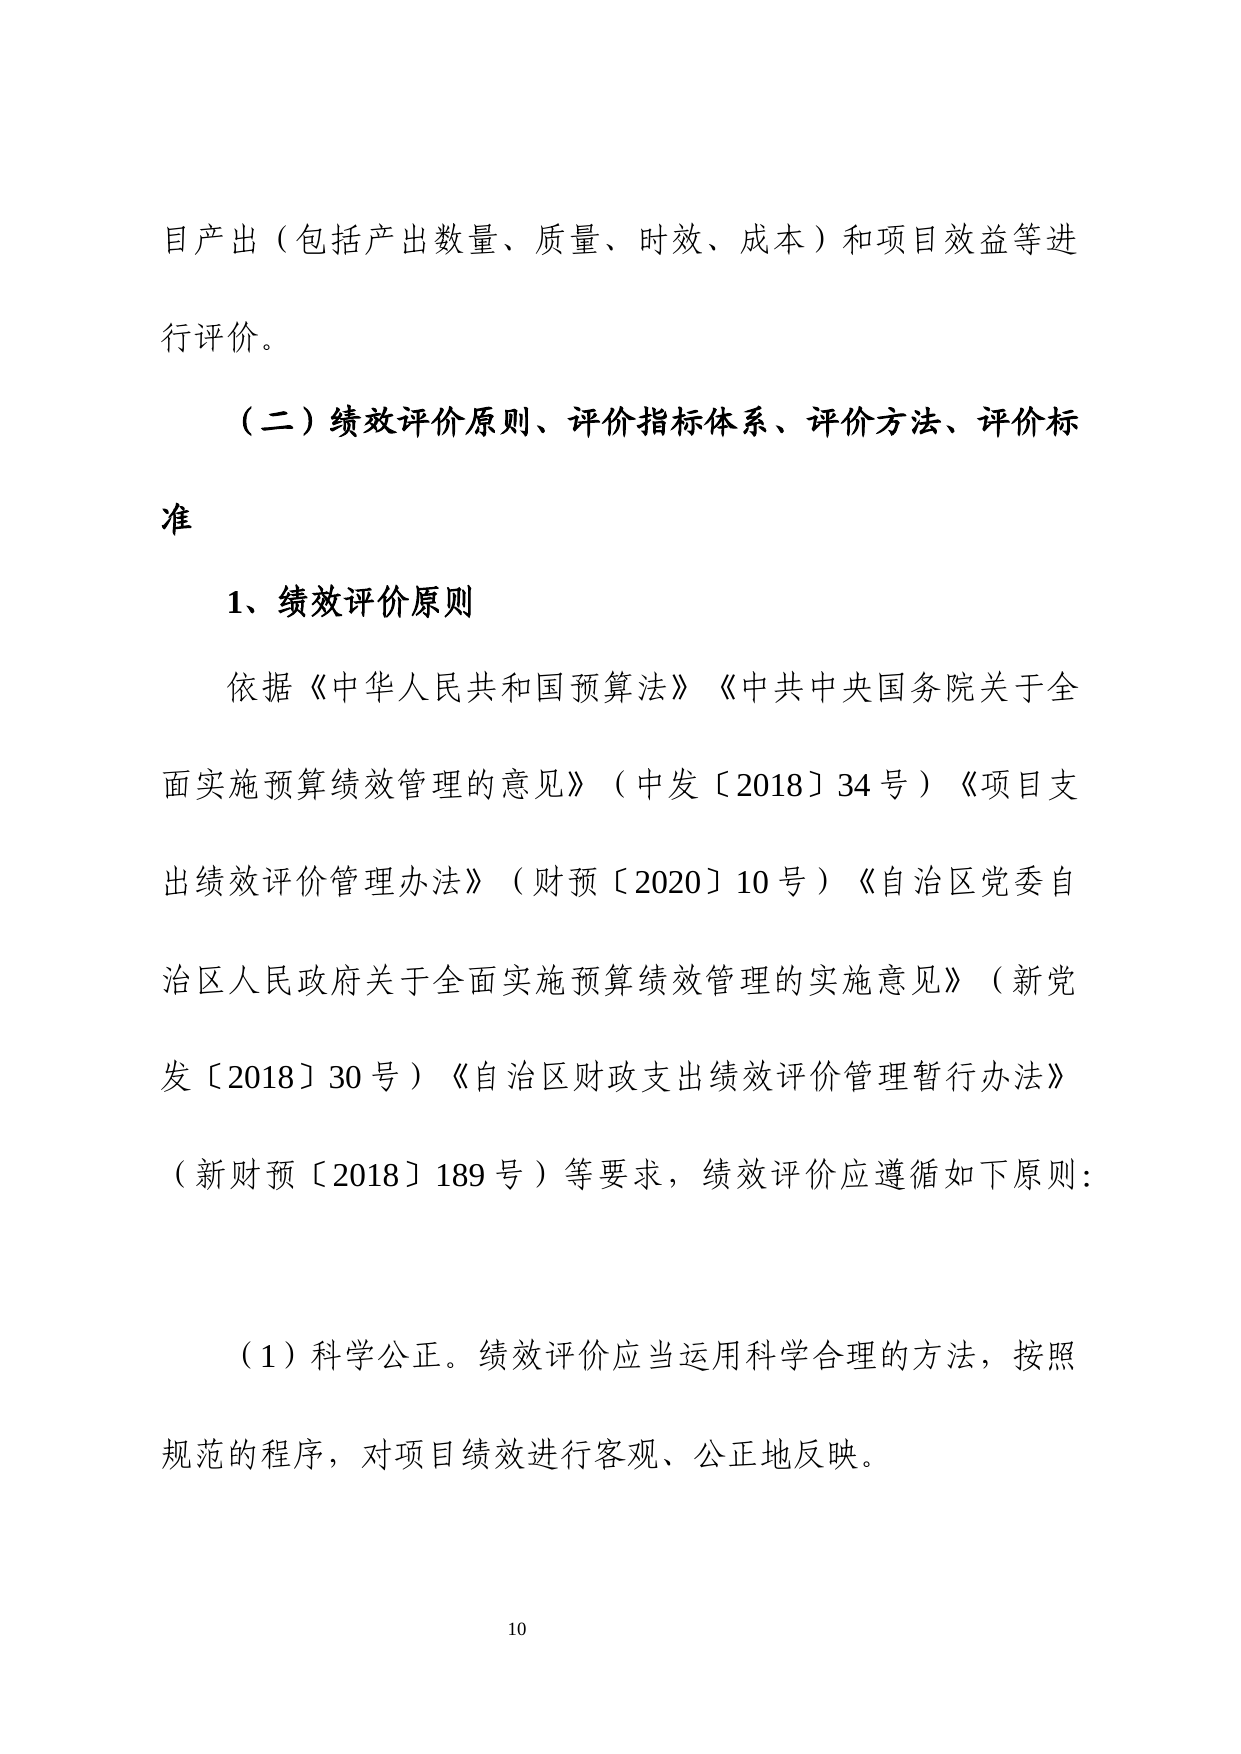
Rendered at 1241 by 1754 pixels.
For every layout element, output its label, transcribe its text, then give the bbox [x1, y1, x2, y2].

text 依据《中华人民共和国预算法》《中共中央国务院关于全面实施预算绩效管理的意见》（中发〔2018〕34号）《项目支出绩效评价管理办法》（财预〔2020〕10号）《自治区党委自治区人民政府关于全面实施预算绩效管理的实施意见》（新党发〔2018〕30号）《自治区财政支出绩效评价管理暂行办法》（新财预〔2018〕189号）等要求，绩效评价应遵循如下原则： [159, 653, 1081, 1303]
text （1）科学公正。绩效评价应当运用科学合理的方法，按照规范的程序，对项目绩效进行客观、公正地反映。 [159, 1322, 1081, 1484]
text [159, 205, 1081, 367]
text 1、绩效评价原则 [159, 568, 1081, 633]
subtitle （二）绩效评价原则、评价指标体系、评价方法、评价标准 [159, 386, 1081, 549]
